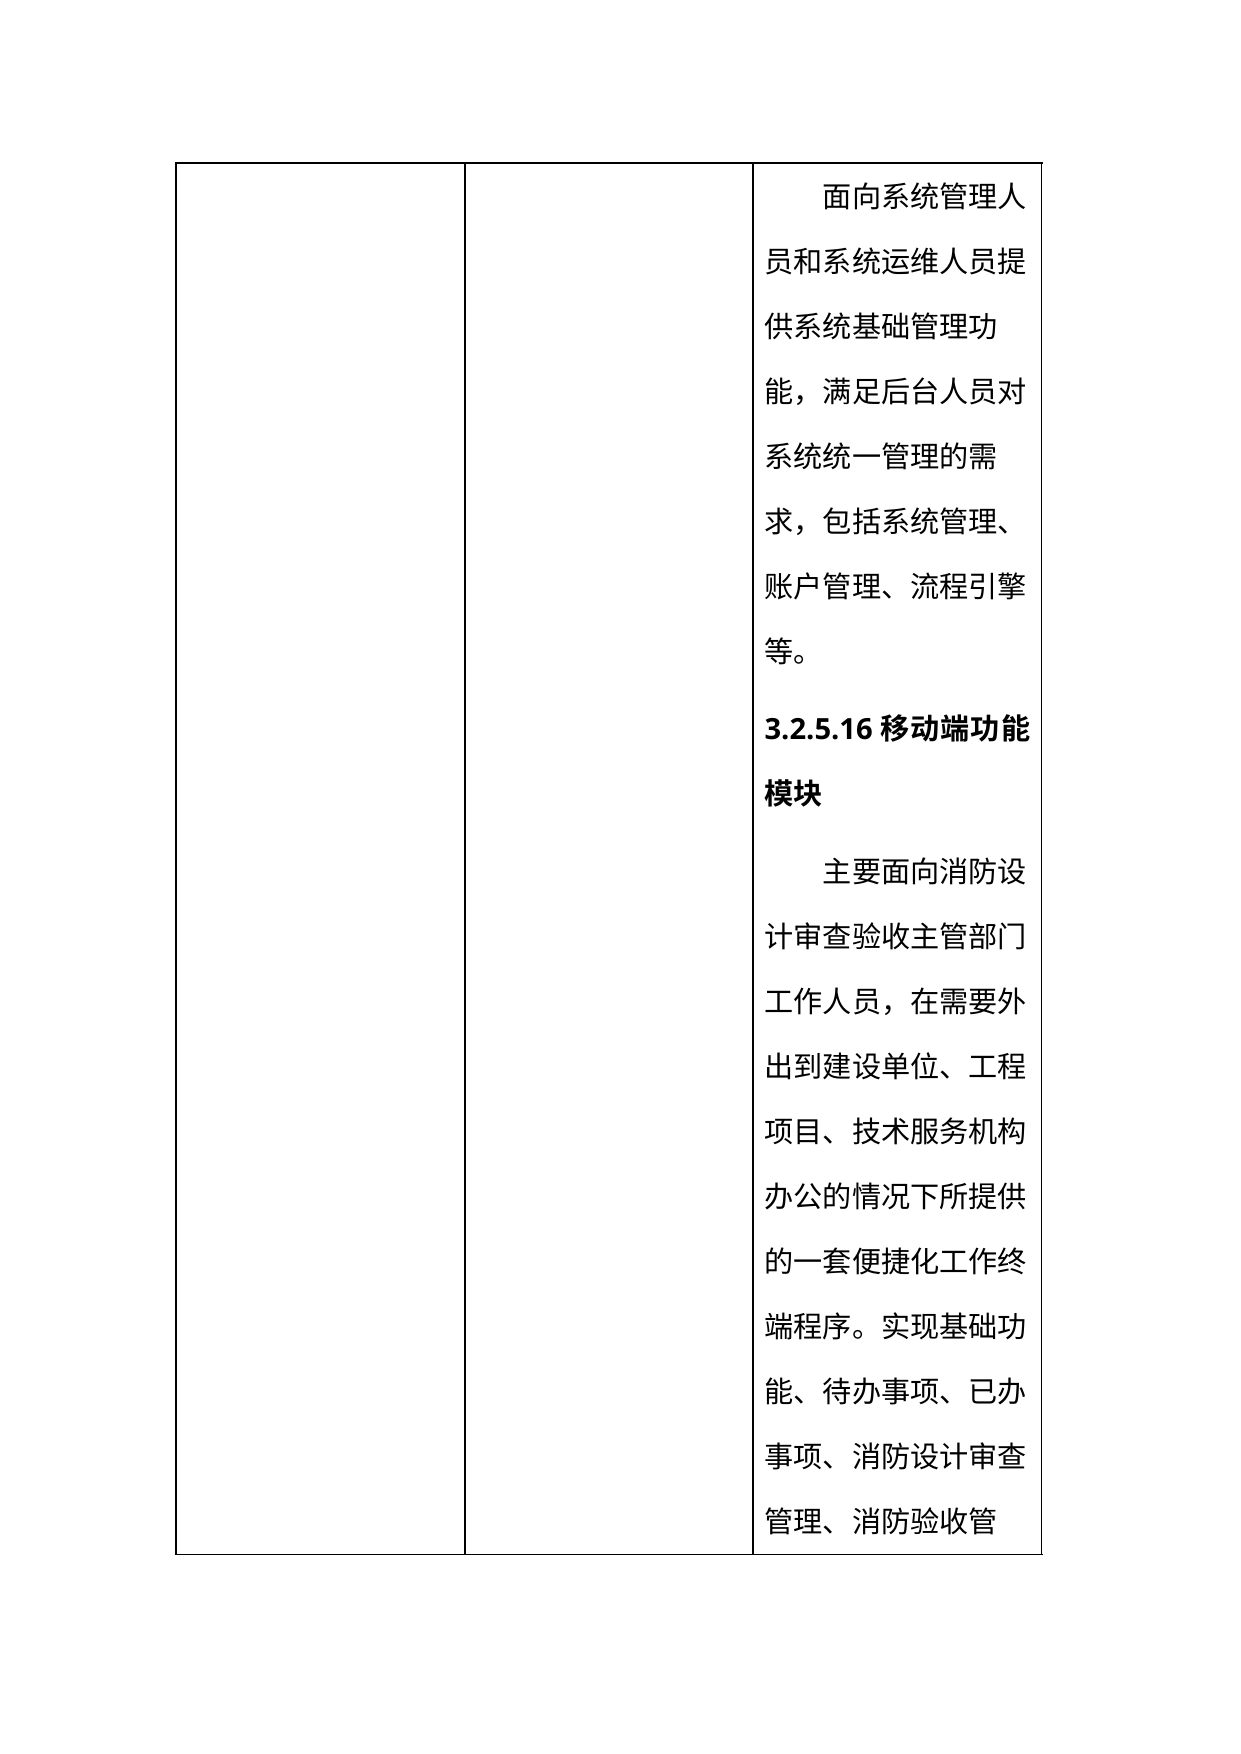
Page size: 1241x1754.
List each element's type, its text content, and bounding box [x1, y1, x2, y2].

table_cell 1 [466, 164, 752, 1553]
table_cell [177, 164, 464, 1553]
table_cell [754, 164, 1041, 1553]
